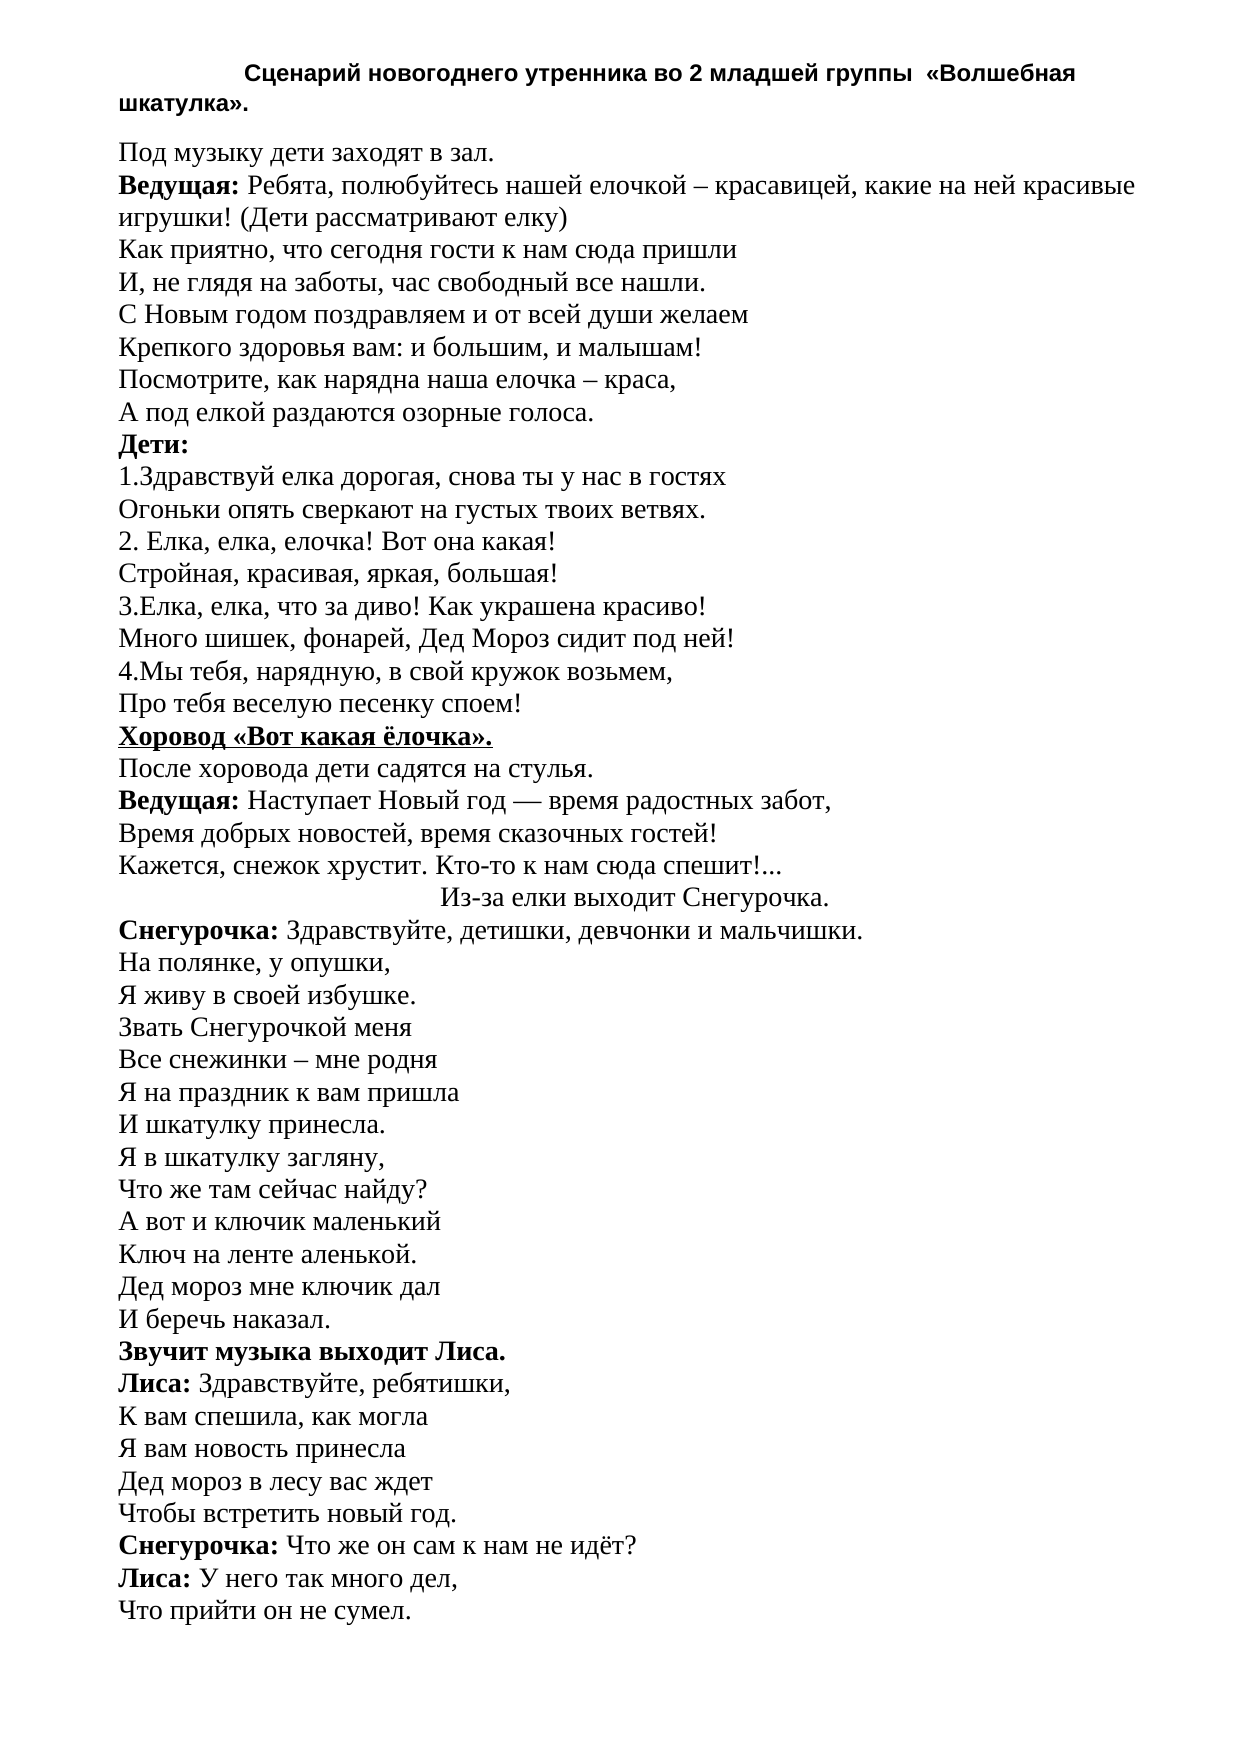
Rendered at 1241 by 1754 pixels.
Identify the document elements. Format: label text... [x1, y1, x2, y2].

text Сценарий новогоднего утренника во 2 младшей группы «Волшебная шкатулка». [118, 59, 1152, 117]
text Ведущая: Наступает Новый год — время радостных забот, Время добрых новостей, время сказочных гостей! Кажется, снежок хрустит. Кто-то к нам сюда спешит!... [118, 783, 1152, 881]
text Снегурочка: Здравствуйте, детишки, девчонки и мальчишки. На полянке, у опушки, Я живу в своей избушке. Звать Снегурочкой меня Все снежинки – мне родня Я на праздник к вам пришла И шкатулку принесла. Я в шкатулку загляну, Что же там сейчас найду? А вот и ключик маленький Ключ на ленте аленькой. Дед мороз мне ключик дал И беречь наказал. [118, 913, 1152, 1334]
text Из-за елки выходит Снегурочка. [118, 881, 1152, 913]
text 1.Здравствуй елка дорогая, снова ты у нас в гостях Огоньки опять сверкают на густых твоих ветвях. 2. Елка, елка, елочка! Вот она какая! Стройная, красивая, яркая, большая! 3.Елка, елка, что за диво! Как украшена красиво! Много шишек, фонарей, Дед Мороз сидит под ней! 4.Мы тебя, нарядную, в свой кружок возьмем, Про тебя веселую песенку споем! [118, 459, 1152, 718]
text Под музыку дети заходят в зал. Ведущая: Ребята, полюбуйтесь нашей елочкой – красавицей, какие на ней красивые игрушки! (Дети рассматривают елку) Как приятно, что сегодня гости к нам сюда пришли И, не глядя на заботы, час свободный все нашли. С Новым годом поздравляем и от всей души желаем Крепкого здоровья вам: и большим, и малышам! Посмотрите, как нарядна наша елочка – краса, А под елкой раздаются озорные голоса. Дети: [118, 135, 1152, 459]
text Хоровод «Вот какая ёлочка». [118, 718, 1152, 751]
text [118, 1366, 1152, 1626]
text После хоровода дети садятся на стулья. [118, 751, 1152, 783]
text Звучит музыка выходит Лиса. [118, 1334, 1152, 1366]
